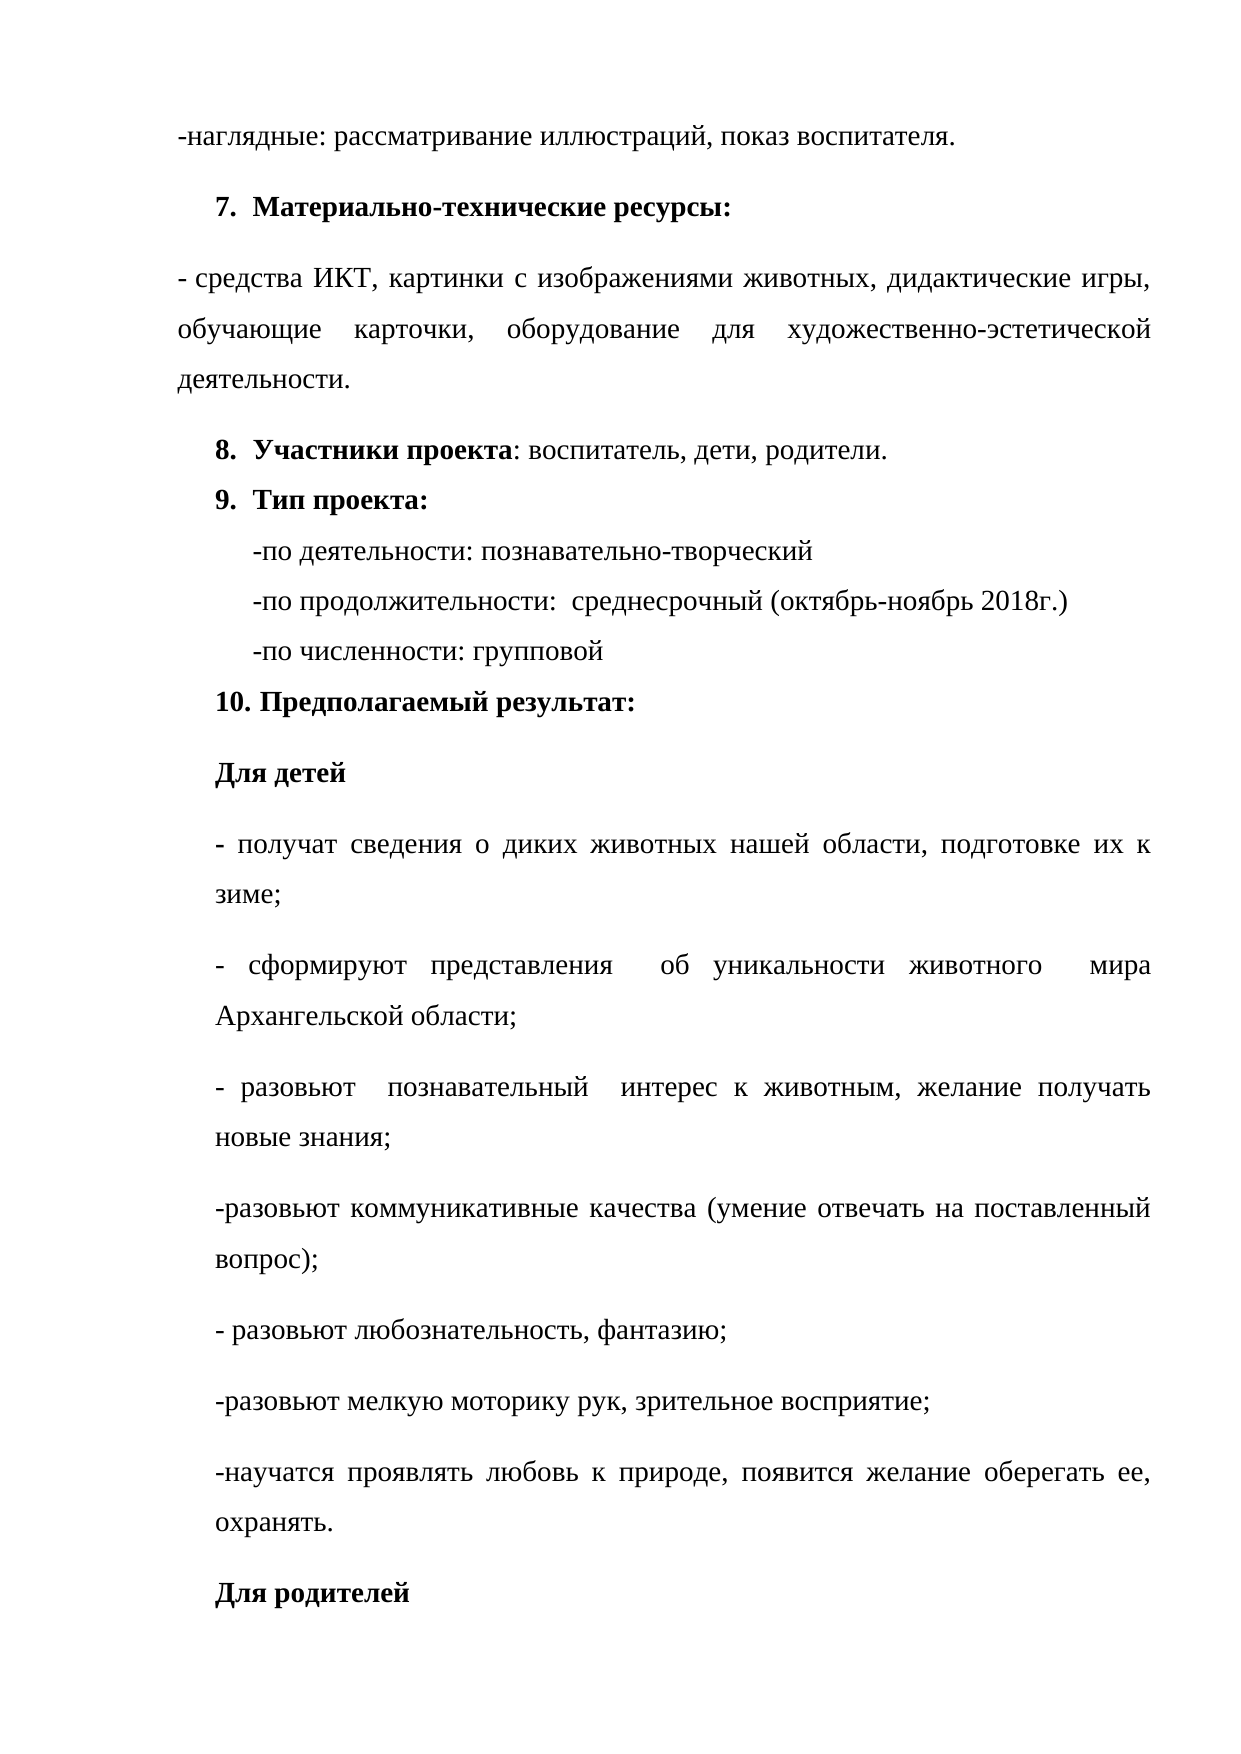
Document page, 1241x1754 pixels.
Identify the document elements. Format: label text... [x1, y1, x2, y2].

text - получат сведения о диких животных нашей области, подготовке их к зиме; [215, 826, 1152, 910]
text - разовьют любознательность, фантазию; [215, 1312, 1152, 1345]
list Материально-технические ресурсы: [215, 189, 1152, 223]
list -по деятельности: познавательно-творческий [252, 533, 1152, 566]
text -наглядные: рассматривание иллюстраций, показ воспитателя. [177, 118, 1152, 152]
text -разовьют коммуникативные качества (умение отвечать на поставленный вопрос); [215, 1190, 1152, 1274]
list Тип проекта: [215, 482, 1152, 516]
list -по продолжительности: среднесрочный (октябрь-ноябрь 2018г.) [252, 583, 1152, 617]
text -научатся проявлять любовь к природе, появится желание оберегать ее, охранять. [215, 1454, 1152, 1538]
list Предполагаемый результат: [215, 684, 1152, 717]
list -по численности: групповой [252, 633, 1152, 667]
text Для родителей [215, 1576, 1152, 1609]
text - сформируют представления об уникальности животного мира Архангельской области; [215, 947, 1152, 1031]
text - средства ИКТ, картинки с изображениями животных, дидактические игры, обучающие карточки, оборудование для художественно-эстетической деятельности. [177, 260, 1152, 394]
text - разовьют познавательный интерес к животным, желание получать новые знания; [215, 1069, 1152, 1153]
text Для детей [215, 755, 1152, 788]
list Участники проекта: воспитатель, дети, родители. [215, 432, 1152, 466]
text -разовьют мелкую моторику рук, зрительное восприятие; [215, 1383, 1152, 1417]
